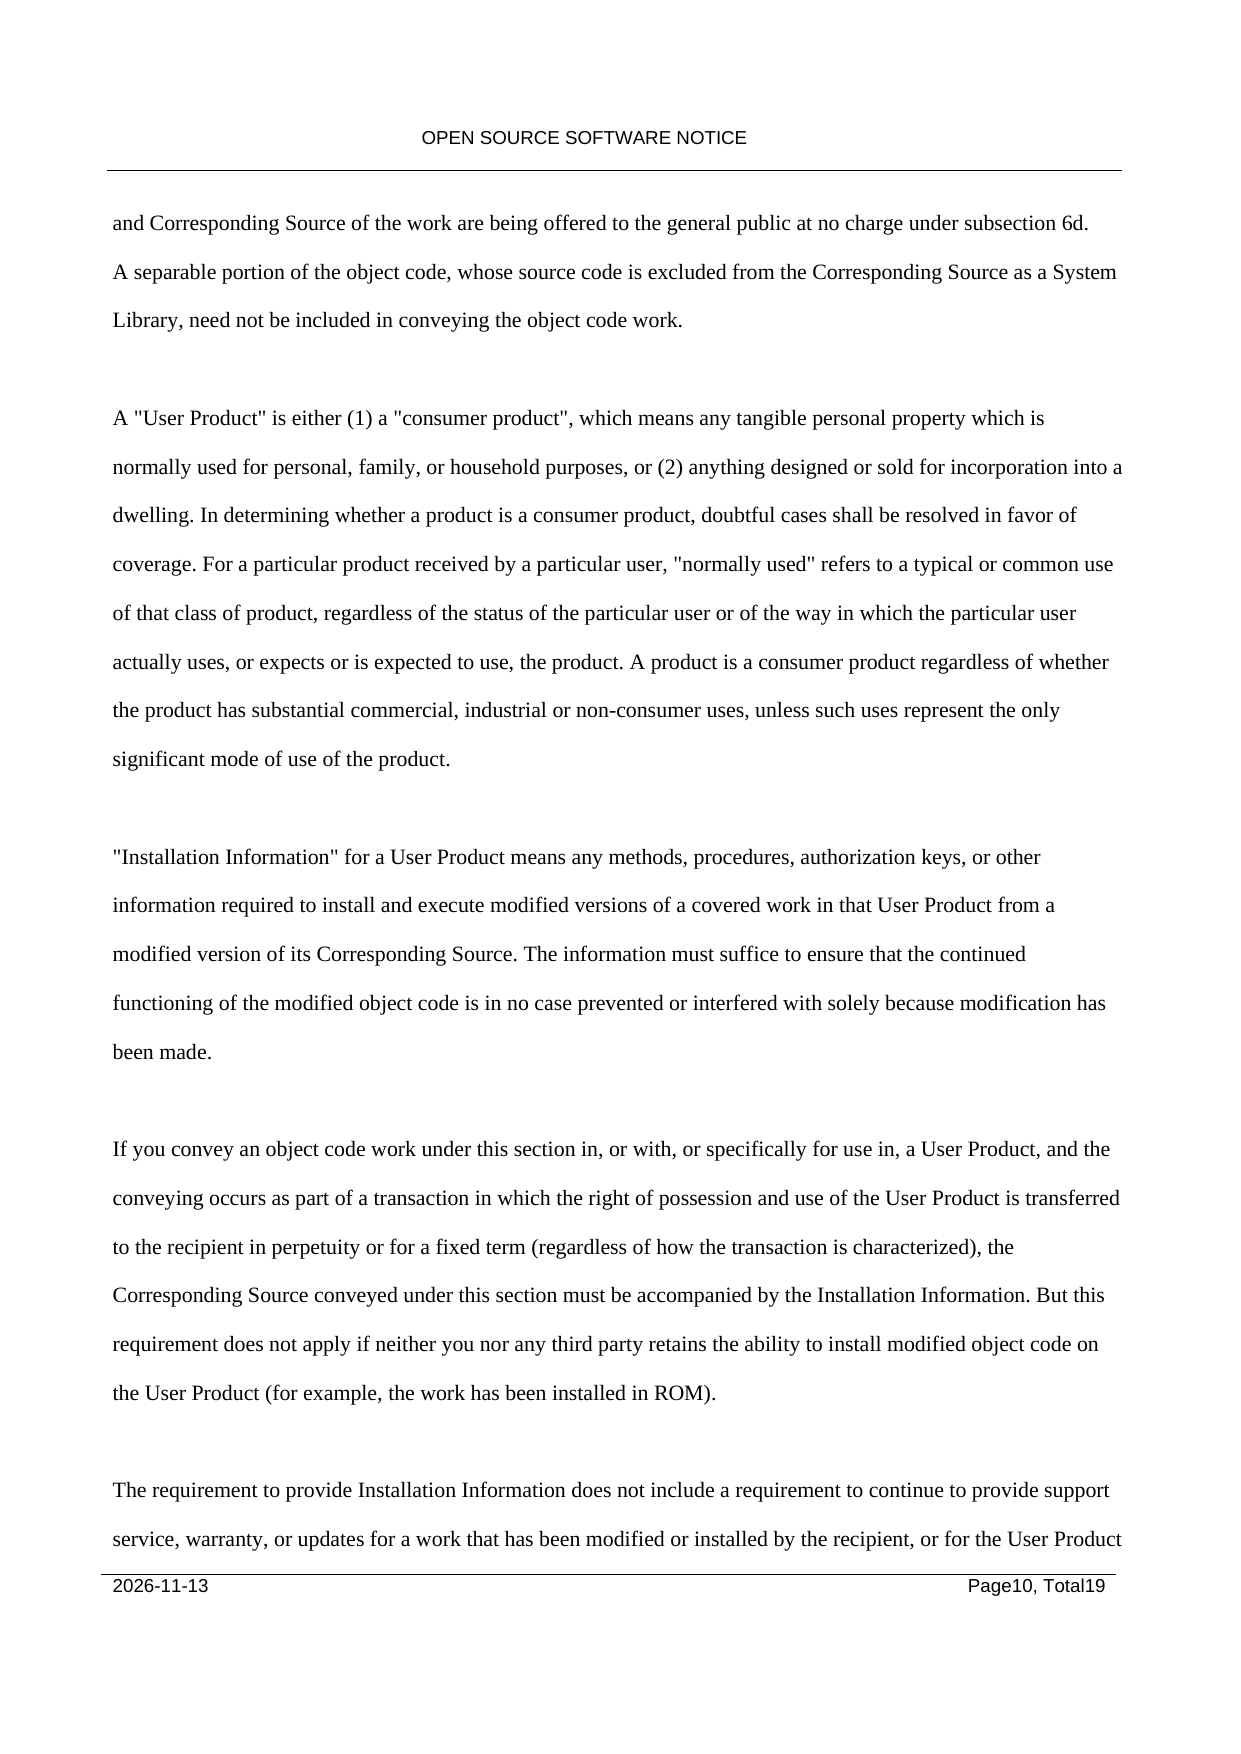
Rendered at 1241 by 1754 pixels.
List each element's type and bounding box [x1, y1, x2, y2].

text [112, 206, 1128, 1555]
